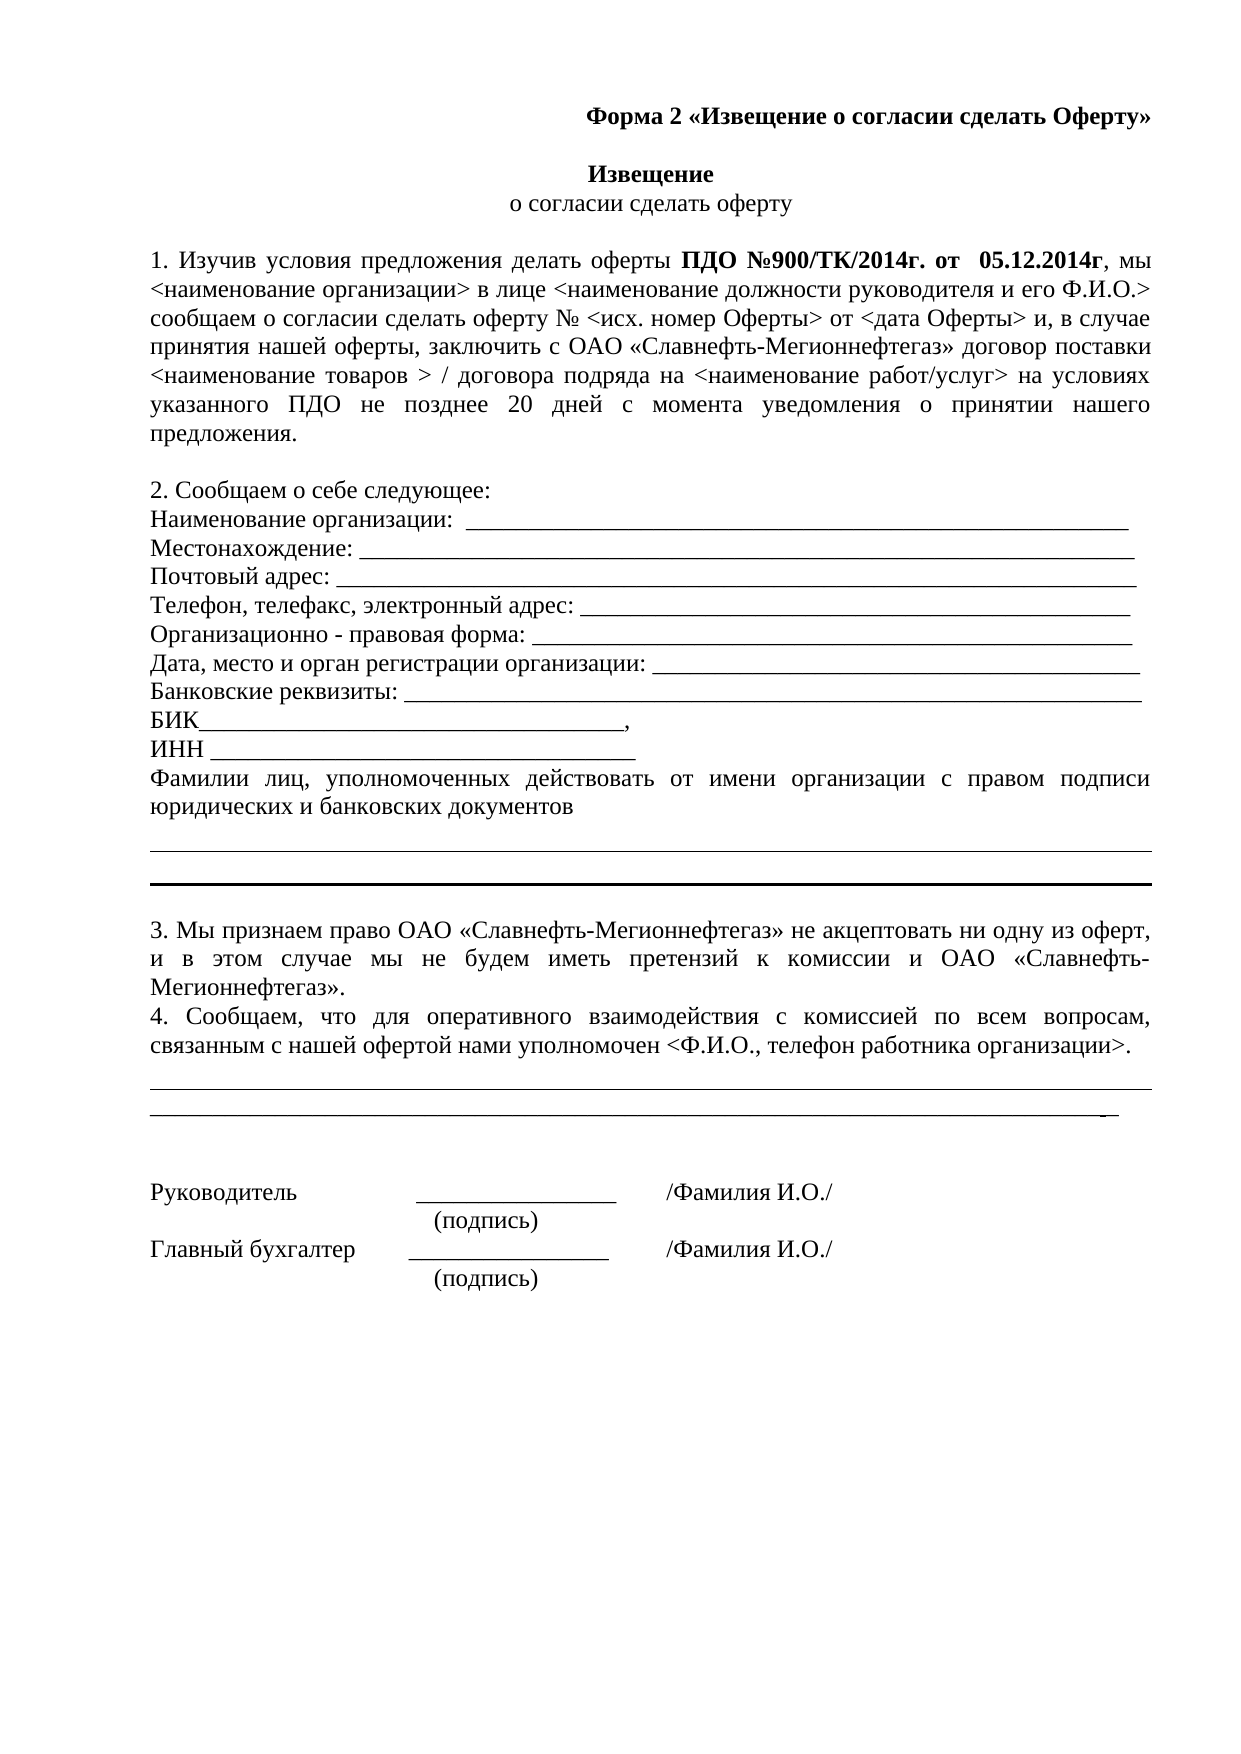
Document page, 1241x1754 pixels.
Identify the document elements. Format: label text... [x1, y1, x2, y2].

text Главный бухгалтер ________________ /Фамилия И.О./ [150, 1234, 1152, 1263]
text Почтовый адрес: ________________________________________________________________ [150, 561, 1152, 590]
text Телефон, телефакс, электронный адрес: ____________________________________________ [150, 590, 1152, 619]
text о согласии сделать оферту [150, 188, 1152, 216]
text Руководитель ________________ /Фамилия И.О./ [150, 1177, 1152, 1205]
text 2. Сообщаем о себе следующее: [150, 475, 1152, 504]
text (подпись) [150, 1205, 1152, 1234]
text 4. Сообщаем, что для оперативного взаимодействия с комиссией по всем вопросам, связанным с нашей офертой нами уполномочен <Ф.И.О., телефон работника организации>. [150, 1001, 1152, 1058]
text ИНН __________________________________ [150, 734, 1152, 763]
text БИК__________________________________, [150, 705, 1152, 734]
text Фамилии лиц, уполномоченных действовать от имени организации с правом подписи юридических и банковских документов [150, 763, 1152, 820]
text Банковские реквизиты: ___________________________________________________________ [150, 676, 1152, 705]
text Организационно - правовая форма: ________________________________________________ [150, 619, 1152, 648]
text 3. Мы признаем право ОАО «Славнефть-Мегионнефтегаз» не акцептовать ни одну из оферт, и в этом случае мы не будем иметь претензий к комиссии и ОАО «Славнефть-Мегионнефтегаз». [150, 915, 1152, 1001]
text ____________________________________________________________________________ _ [150, 1090, 1152, 1119]
text Наименование организации: _____________________________________________________ [150, 504, 1152, 533]
text Дата, место и орган регистрации организации: _______________________________________ [150, 648, 1152, 676]
text (подпись) [150, 1263, 1152, 1292]
text Местонахождение: ______________________________________________________________ [150, 533, 1152, 561]
text 1. Изучив условия предложения делать оферты ПДО №900/ТК/2014г. от 05.12.2014г, мы <наименование организации> в лице <наименование должности руководителя и его Ф.И.О.> сообщаем о согласии сделать оферту № <исх. номер Оферты> от <дата Оферты> и, в случае принятия нашей оферты, заключить с ОАО «Славнефть-Мегионнефтегаз» договор поставки <наименование товаров > / договора подряда на <наименование работ/услуг> на условиях указанного ПДО не позднее 20 дней с момента уведомления о принятии нашего предложения. [150, 245, 1152, 446]
text Извещение [150, 159, 1152, 188]
text Форма 2 «Извещение о согласии сделать Оферту» [150, 101, 1152, 130]
